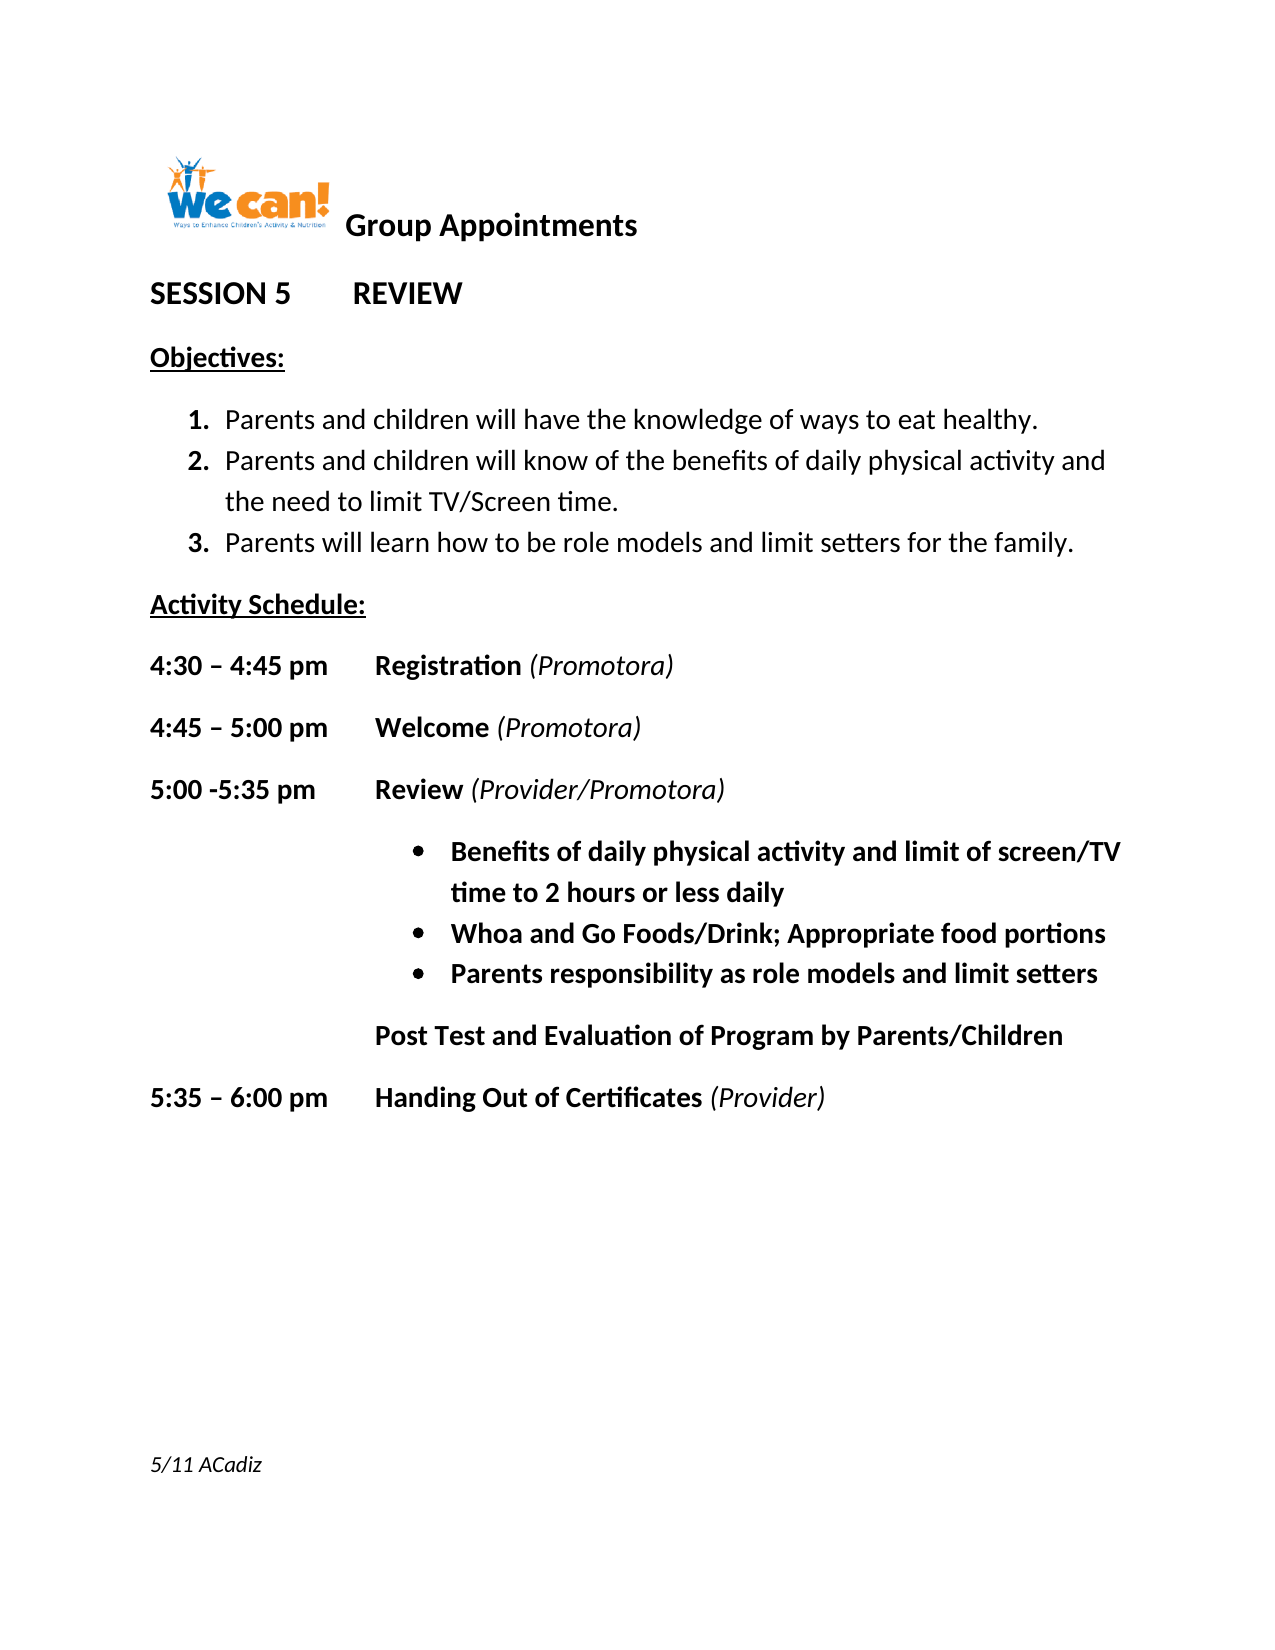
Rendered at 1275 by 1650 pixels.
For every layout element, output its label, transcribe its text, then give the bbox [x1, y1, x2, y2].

list Parents and children will know of the benefits of daily physical activity and the need to limit TV/Screen time. [187, 442, 1125, 519]
text Post Test and Evaluation of Program by Parents/Children [150, 1017, 1125, 1053]
text 5:35 – 6:00 pm Handing Out of Certificates (Provider) [150, 1079, 1125, 1115]
list Parents responsibility as role models and limit setters [413, 956, 1125, 991]
list Benefits of daily physical activity and limit of screen/TV time to 2 hours or less daily [413, 833, 1125, 909]
list Parents and children will have the knowledge of ways to eat healthy. [187, 401, 1125, 437]
text 4:30 – 4:45 pm Registration (Promotora) [150, 647, 1125, 683]
list Parents will learn how to be role models and limit setters for the family. [187, 524, 1125, 559]
text 5/11 ACadiz [150, 1450, 1125, 1478]
text Group Appointments [150, 150, 1125, 245]
text Activity Schedule: [150, 586, 1125, 621]
picture [150, 150, 345, 237]
text Objectives: [150, 339, 1125, 375]
text SESSION 5 REVIEW [150, 272, 1125, 312]
list Whoa and Go Foods/Drink; Appropriate food portions [413, 915, 1125, 950]
text 4:45 – 5:00 pm Welcome (Promotora) [150, 709, 1125, 745]
text 5:00 -5:35 pm Review (Provider/Promotora) [150, 771, 1125, 807]
